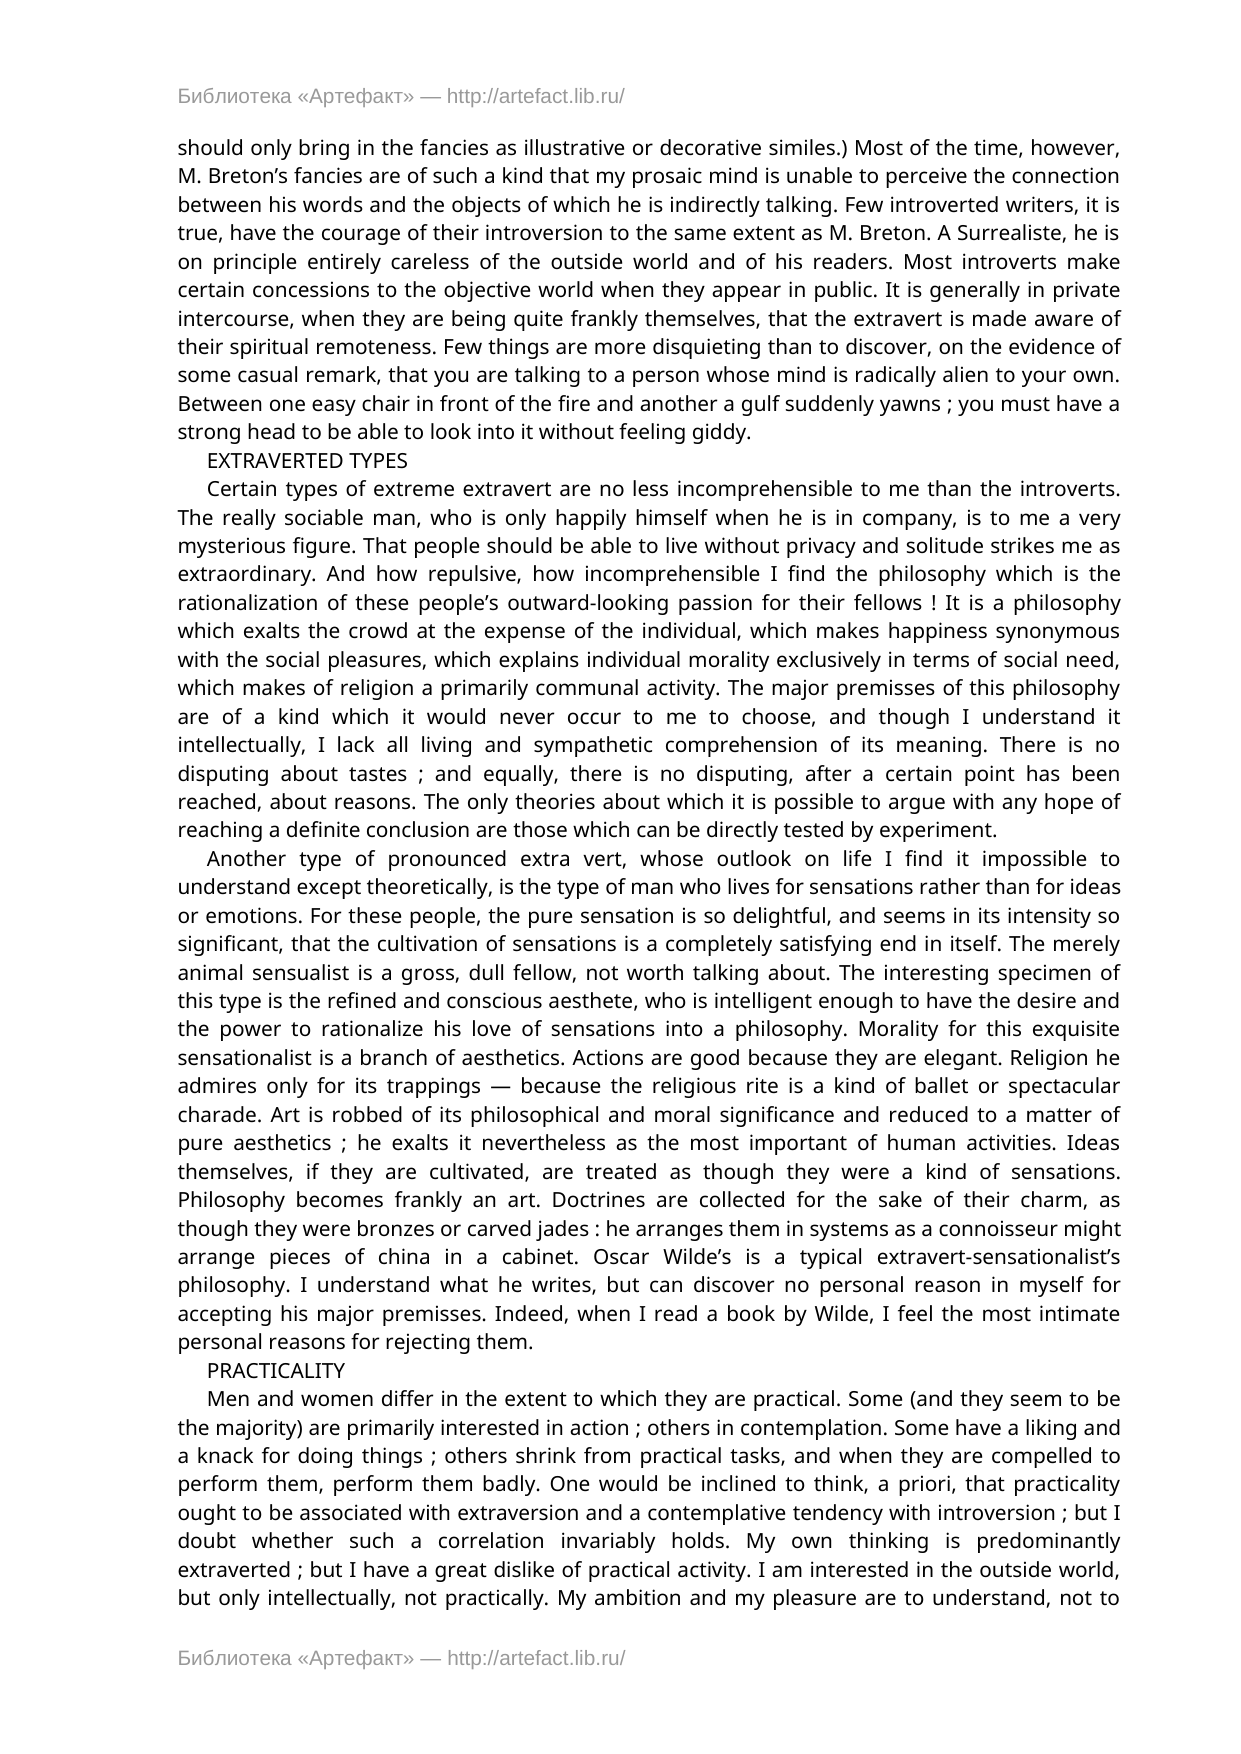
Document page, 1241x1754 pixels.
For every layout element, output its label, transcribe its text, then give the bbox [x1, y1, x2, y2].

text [177, 133, 1122, 446]
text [177, 1384, 1122, 1612]
text Certain types of extreme extravert are no less incomprehensible to me than the introverts. The really sociable man, who is only happily himself when he is in company, is to me a very mysterious figure. That people should be able to live without privacy and solitude strikes me as extraordinary. And how repulsive, how incomprehensible I find the philosophy which is the rationalization of these people’s outward-looking passion for their fellows ! It is a philosophy which exalts the crowd at the expense of the individual, which makes happiness synonymous with the social pleasures, which explains individual morality exclusively in terms of social need, which makes of religion a primarily communal activity. The major premisses of this philosophy are of a kind which it would never occur to me to choose, and though I understand it intellectually, I lack all living and sympathetic comprehension of its meaning. There is no disputing about tastes ; and equally, there is no disputing, after a certain point has been reached, about reasons. The only theories about which it is possible to argue with any hope of reaching a definite conclusion are those which can be directly tested by experiment. [177, 474, 1122, 844]
subtitle EXTRAVERTED TYPES [177, 446, 1122, 474]
text Another type of pronounced extra vert, whose outlook on life I find it impossible to understand except theoretically, is the type of man who lives for sensations rather than for ideas or emotions. For these people, the pure sensation is so delightful, and seems in its intensity so significant, that the cultivation of sensations is a completely satisfying end in itself. The merely animal sensualist is a gross, dull fellow, not worth talking about. The interesting specimen of this type is the refined and conscious aesthete, who is intelligent enough to have the desire and the power to rationalize his love of sensations into a philosophy. Morality for this exquisite sensationalist is a branch of aesthetics. Actions are good because they are elegant. Religion he admires only for its trappings — because the religious rite is a kind of ballet or spectacular charade. Art is robbed of its philosophical and moral significance and reduced to a matter of pure aesthetics ; he exalts it nevertheless as the most important of human activities. Ideas themselves, if they are cultivated, are treated as though they were a kind of sensations. Philosophy becomes frankly an art. Doctrines are collected for the sake of their charm, as though they were bronzes or carved jades : he arranges them in systems as a connoisseur might arrange pieces of china in a cabinet. Oscar Wilde’s is a typical extravert-sensationalist’s philosophy. I understand what he writes, but can discover no personal reason in myself for accepting his major premisses. Indeed, when I read a book by Wilde, I feel the most intimate personal reasons for rejecting them. [177, 844, 1122, 1356]
subtitle PRACTICALITY [177, 1356, 1122, 1384]
